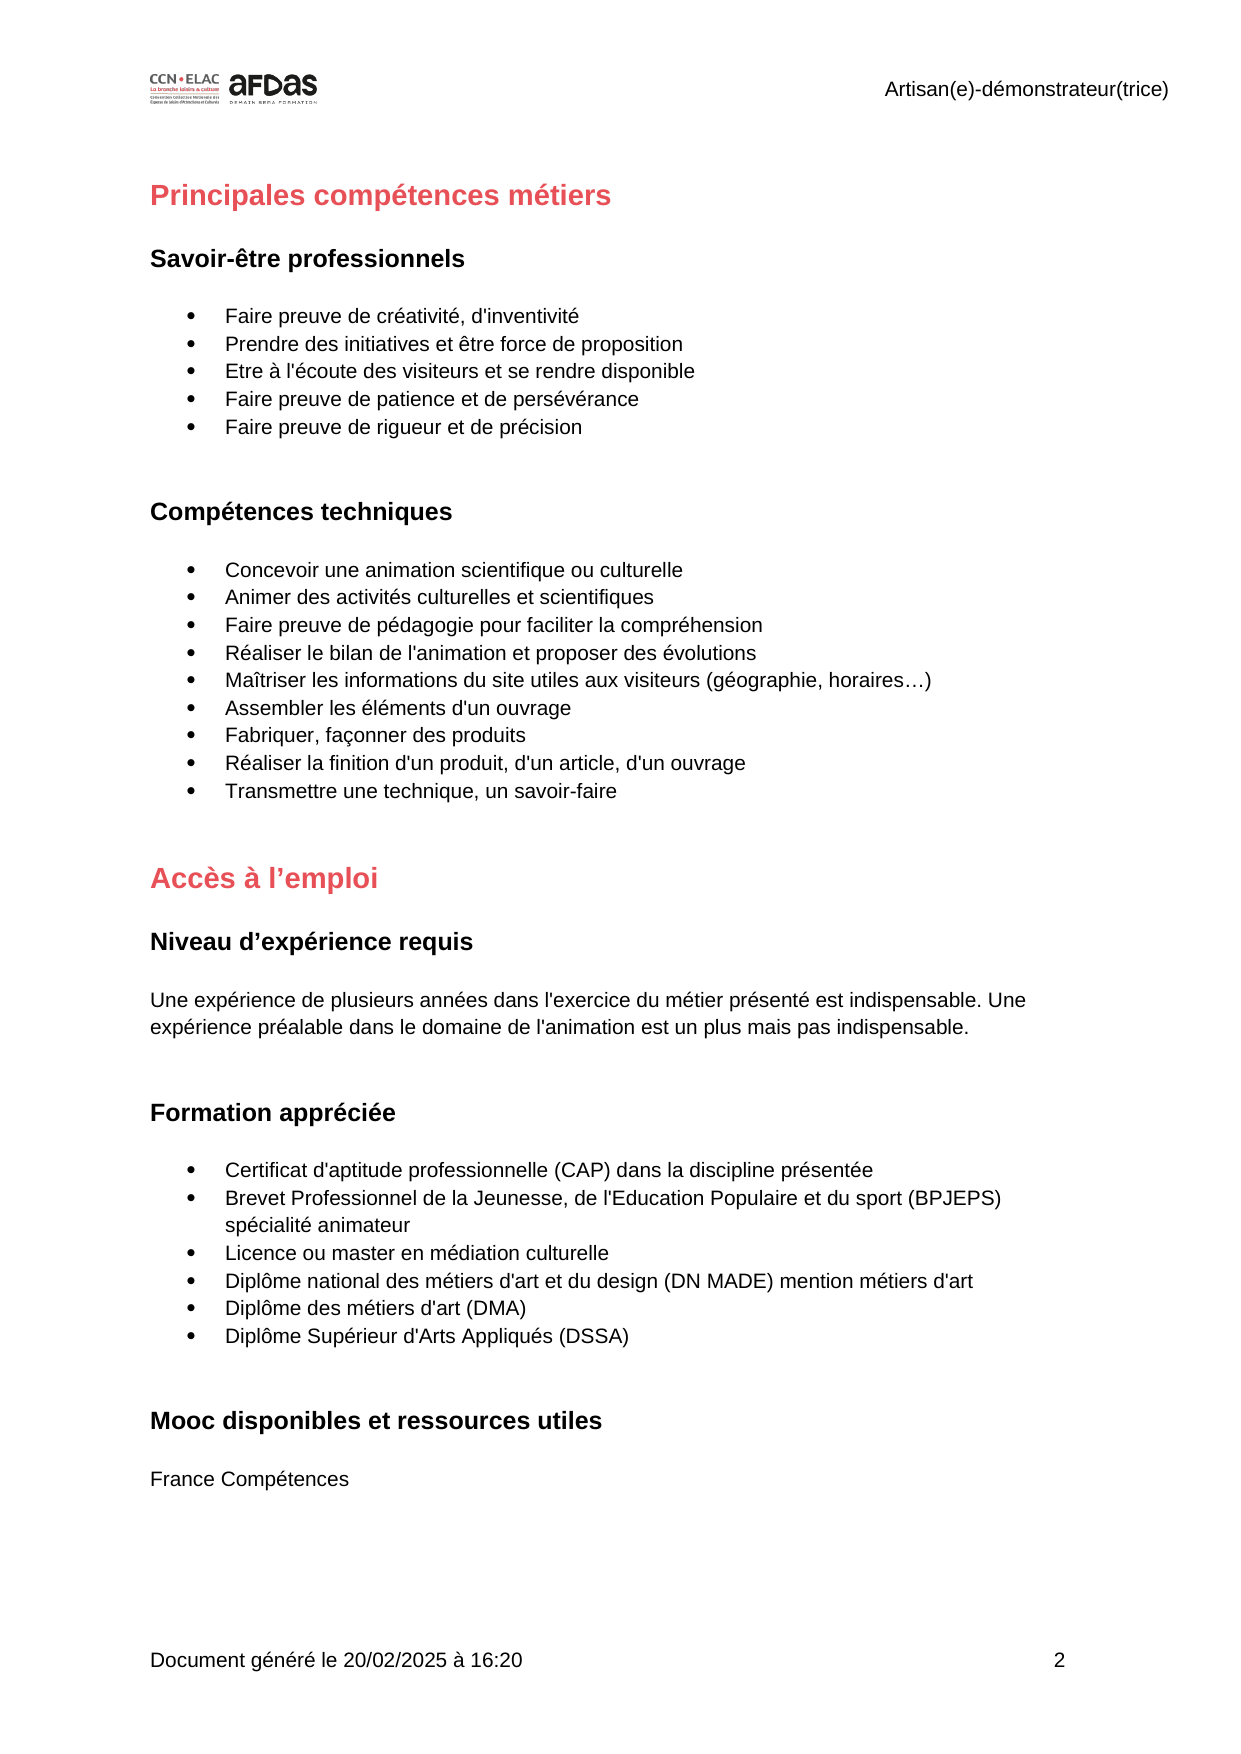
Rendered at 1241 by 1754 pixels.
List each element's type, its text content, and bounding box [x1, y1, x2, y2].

list Réaliser la finition d'un produit, d'un article, d'un ouvrage [187, 751, 1090, 775]
list Diplôme des métiers d'art (DMA) [187, 1296, 1090, 1320]
list Diplôme national des métiers d'art et du design (DN MADE) mention métiers d'art [187, 1268, 1090, 1292]
list Réaliser le bilan de l'animation et proposer des évolutions [187, 640, 1090, 664]
text Principales compétences métiers [150, 177, 1090, 211]
list Animer des activités culturelles et scientifiques [187, 585, 1090, 609]
list Faire preuve de patience et de persévérance [187, 387, 1090, 411]
list Fabriquer, façonner des produits [187, 723, 1090, 747]
text Mooc disponibles et ressources utiles [150, 1406, 1090, 1435]
text Niveau d’expérience requis [150, 927, 1090, 956]
list Etre à l'écoute des visiteurs et se rendre disponible [187, 359, 1090, 383]
list Concevoir une animation scientifique ou culturelle [187, 558, 1090, 582]
picture [150, 74, 317, 104]
list Faire preuve de rigueur et de précision [187, 414, 1090, 438]
list Faire preuve de créativité, d'inventivité [187, 304, 1090, 328]
list Prendre des initiatives et être force de proposition [187, 332, 1090, 356]
list Brevet Professionnel de la Jeunesse, de l'Education Populaire et du sport (BPJEPS) spécialité animateur [187, 1186, 1090, 1237]
text Une expérience de plusieurs années dans l'exercice du métier présenté est indispensable. Une expérience préalable dans le domaine de l'animation est un plus mais pas indispensable. [150, 988, 1090, 1039]
text France Compétences [150, 1467, 1090, 1491]
list Assembler les éléments d'un ouvrage [187, 696, 1090, 720]
list Transmettre une technique, un savoir-faire [187, 778, 1090, 802]
text Formation appréciée [150, 1098, 1090, 1126]
list Diplôme Supérieur d'Arts Appliqués (DSSA) [187, 1324, 1090, 1348]
list Licence ou master en médiation culturelle [187, 1241, 1090, 1265]
text Compétences techniques [150, 497, 1090, 526]
text Accès à l’emploi [150, 861, 1090, 894]
text Savoir-être professionnels [150, 243, 1090, 272]
list Certificat d'aptitude professionnelle (CAP) dans la discipline présentée [187, 1158, 1090, 1182]
list Faire preuve de pédagogie pour faciliter la compréhension [187, 613, 1090, 637]
list Maîtriser les informations du site utiles aux visiteurs (géographie, horaires…) [187, 668, 1090, 692]
